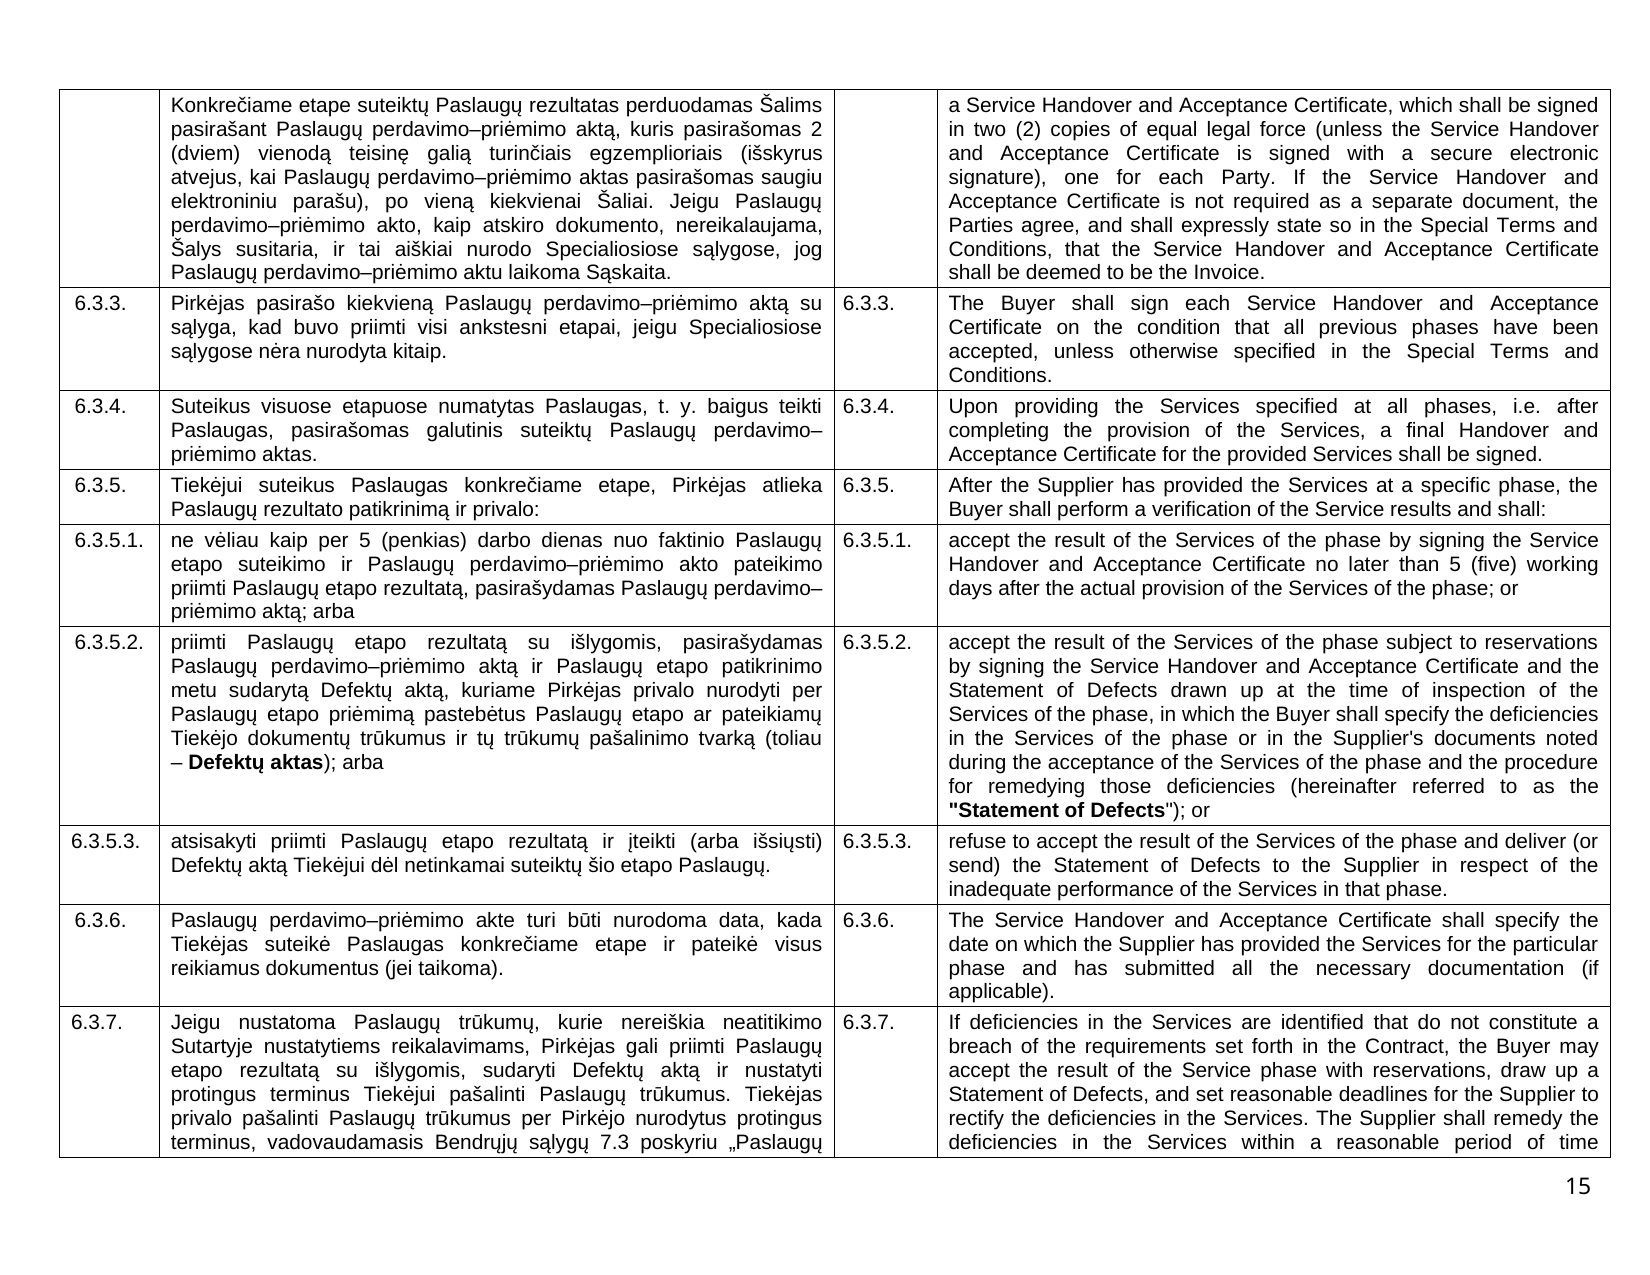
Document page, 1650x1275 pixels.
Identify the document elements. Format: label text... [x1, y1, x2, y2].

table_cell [938, 1007, 1610, 1157]
table_cell [60, 525, 159, 626]
table_cell [835, 627, 937, 825]
table_cell [60, 470, 159, 523]
table_cell Pirkėjas pasirašo kiekvieną Paslaugų perdavimo–priėmimo aktą su sąlyga, kad buvo priimti visi ankstesni etapai, jeigu Specialiosiose sąlygose nėra nurodyta kitaip. [160, 288, 834, 390]
table_cell Paslaugų perdavimo–priėmimo akte turi būti nurodoma data, kada Tiekėjas suteikė Paslaugas konkrečiame etape ir pateikė visus reikiamus dokumentus (jei taikoma). [160, 905, 834, 1006]
table_cell [60, 288, 159, 390]
table_cell [60, 1007, 159, 1157]
table_cell [835, 905, 937, 1006]
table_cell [938, 90, 1610, 287]
table_cell [60, 826, 159, 903]
table_cell [835, 525, 937, 626]
table_cell [835, 826, 937, 903]
table_cell [835, 391, 937, 469]
table_cell atsisakyti priimti Paslaugų etapo rezultatą ir įteikti (arba išsiųsti) Defektų aktą Tiekėjui dėl netinkamai suteiktų šio etapo Paslaugų. [160, 826, 834, 903]
table_cell Suteikus visuose etapuose numatytas Paslaugas, t. y. baigus teikti Paslaugas, pasirašomas galutinis suteiktų Paslaugų perdavimo–priėmimo aktas. [160, 391, 834, 469]
table_cell Tiekėjui suteikus Paslaugas konkrečiame etape, Pirkėjas atlieka Paslaugų rezultato patikrinimą ir privalo: [160, 470, 834, 523]
table_cell [60, 627, 159, 825]
table_cell ne vėliau kaip per 5 (penkias) darbo dienas nuo faktinio Paslaugų etapo suteikimo ir Paslaugų perdavimo–priėmimo akto pateikimo priimti Paslaugų etapo rezultatą, pasirašydamas Paslaugų perdavimo–priėmimo aktą; arba [160, 525, 834, 626]
table_cell After the Supplier has provided the Services at a specific phase, the Buyer shall perform a verification of the Service results and shall: [938, 470, 1610, 523]
table_cell The Buyer shall sign each Service Handover and Acceptance Certificate on the condition that all previous phases have been accepted, unless otherwise specified in the Special Terms and Conditions. [938, 288, 1610, 390]
table_cell [835, 470, 937, 523]
table_cell [60, 90, 159, 287]
table_cell [60, 905, 159, 1006]
table_cell refuse to accept the result of the Services of the phase and deliver (or send) the Statement of Defects to the Supplier in respect of the inadequate performance of the Services in that phase. [938, 826, 1610, 903]
table_cell [835, 90, 937, 287]
table_cell [835, 1007, 937, 1157]
table_cell accept the result of the Services of the phase subject to reservations by signing the Service Handover and Acceptance Certificate and the Statement of Defects drawn up at the time of inspection of the Services of the phase, in which the Buyer shall specify the deficiencies in the Services of the phase or in the Supplier's documents noted during the acceptance of the Services of the phase and the procedure for remedying those deficiencies (hereinafter referred to as the "Statement of Defects"); or [938, 627, 1610, 825]
table_cell Upon providing the Services specified at all phases, i.e. after completing the provision of the Services, a final Handover and Acceptance Certificate for the provided Services shall be signed. [938, 391, 1610, 469]
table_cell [160, 1007, 834, 1157]
table_cell [60, 391, 159, 469]
table_cell accept the result of the Services of the phase by signing the Service Handover and Acceptance Certificate no later than 5 (five) working days after the actual provision of the Services of the phase; or [938, 525, 1610, 626]
table_cell priimti Paslaugų etapo rezultatą su išlygomis, pasirašydamas Paslaugų perdavimo–priėmimo aktą ir Paslaugų etapo patikrinimo metu sudarytą Defektų aktą, kuriame Pirkėjas privalo nurodyti per Paslaugų etapo priėmimą pastebėtus Paslaugų etapo ar pateikiamų Tiekėjo dokumentų trūkumus ir tų trūkumų pašalinimo tvarką (toliau – Defektų aktas); arba [160, 627, 834, 825]
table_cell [160, 90, 834, 287]
table_cell [835, 288, 937, 390]
table_cell The Service Handover and Acceptance Certificate shall specify the date on which the Supplier has provided the Services for the particular phase and has submitted all the necessary documentation (if applicable). [938, 905, 1610, 1006]
